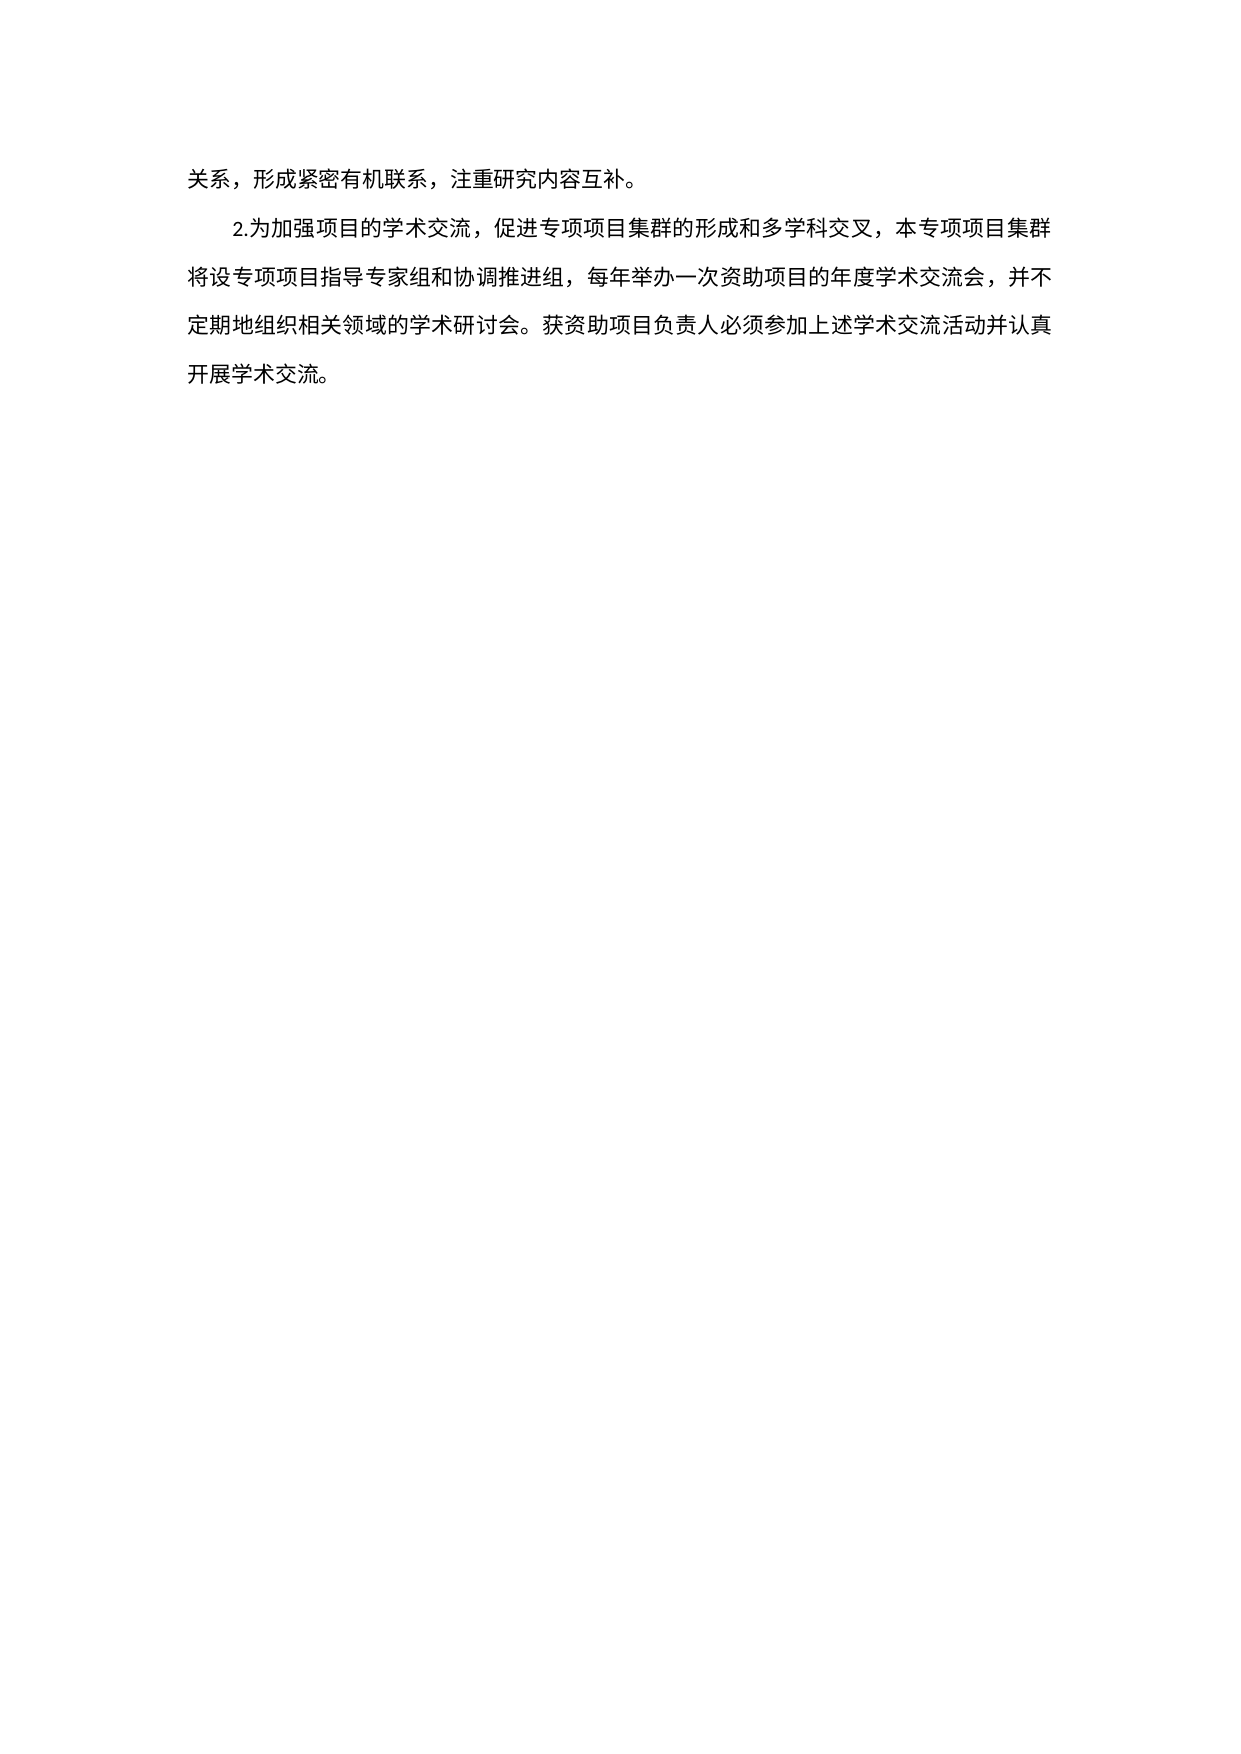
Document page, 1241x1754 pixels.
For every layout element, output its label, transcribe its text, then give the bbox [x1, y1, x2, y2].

text 2.为加强项目的学术交流，促进专项项目集群的形成和多学科交叉，本专项项目集群将设专项项目指导专家组和协调推进组，每年举办一次资助项目的年度学术交流会，并不定期地组织相关领域的学术研讨会。获资助项目负责人必须参加上述学术交流活动并认真开展学术交流。 [187, 210, 1053, 389]
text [187, 162, 1053, 194]
